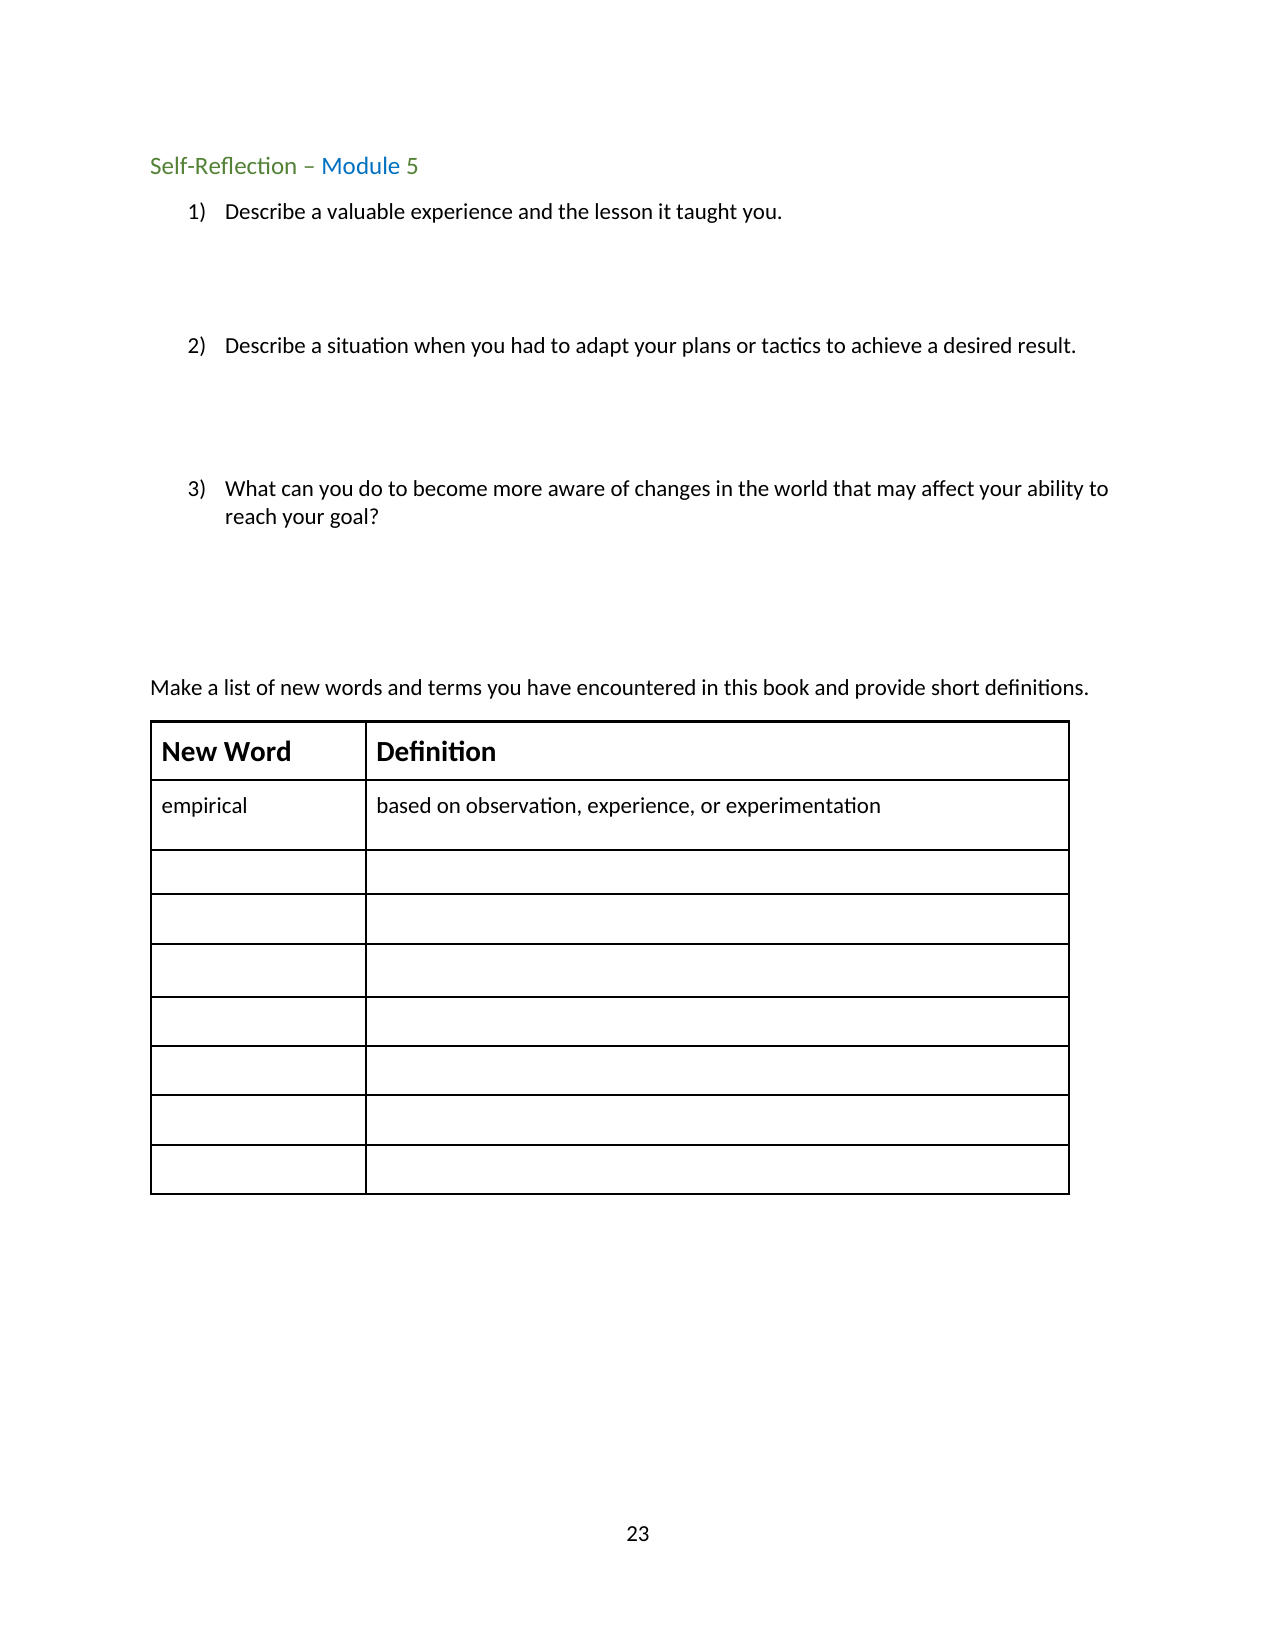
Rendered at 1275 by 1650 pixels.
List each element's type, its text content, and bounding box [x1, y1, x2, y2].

table_cell [367, 1146, 1068, 1193]
table_cell [152, 851, 365, 893]
table_header Definition [367, 723, 1068, 779]
text Self-Reflection – Module 5 [150, 150, 1125, 181]
table_cell empirical [152, 781, 365, 849]
list Describe a valuable experience and the lesson it taught you. [187, 197, 1125, 225]
list Describe a situation when you had to adapt your plans or tactics to achieve a desired result. [187, 331, 1125, 359]
table_cell [367, 1047, 1068, 1094]
table_cell [367, 945, 1068, 996]
table_cell [367, 851, 1068, 893]
list What can you do to become more aware of changes in the world that may affect your ability to reach your goal? [187, 474, 1125, 530]
table_cell based on observation, experience, or experimentation [367, 781, 1068, 849]
table_cell [367, 895, 1068, 943]
table_cell [152, 998, 365, 1045]
table_cell [367, 998, 1068, 1045]
table_cell [152, 1047, 365, 1094]
table_cell [152, 1146, 365, 1193]
table_cell [152, 1096, 365, 1143]
table_cell [152, 895, 365, 943]
table_cell [152, 945, 365, 996]
text Make a list of new words and terms you have encountered in this book and provide short definitions. [150, 673, 1125, 702]
table_header New Word [152, 723, 365, 779]
table_cell [367, 1096, 1068, 1143]
